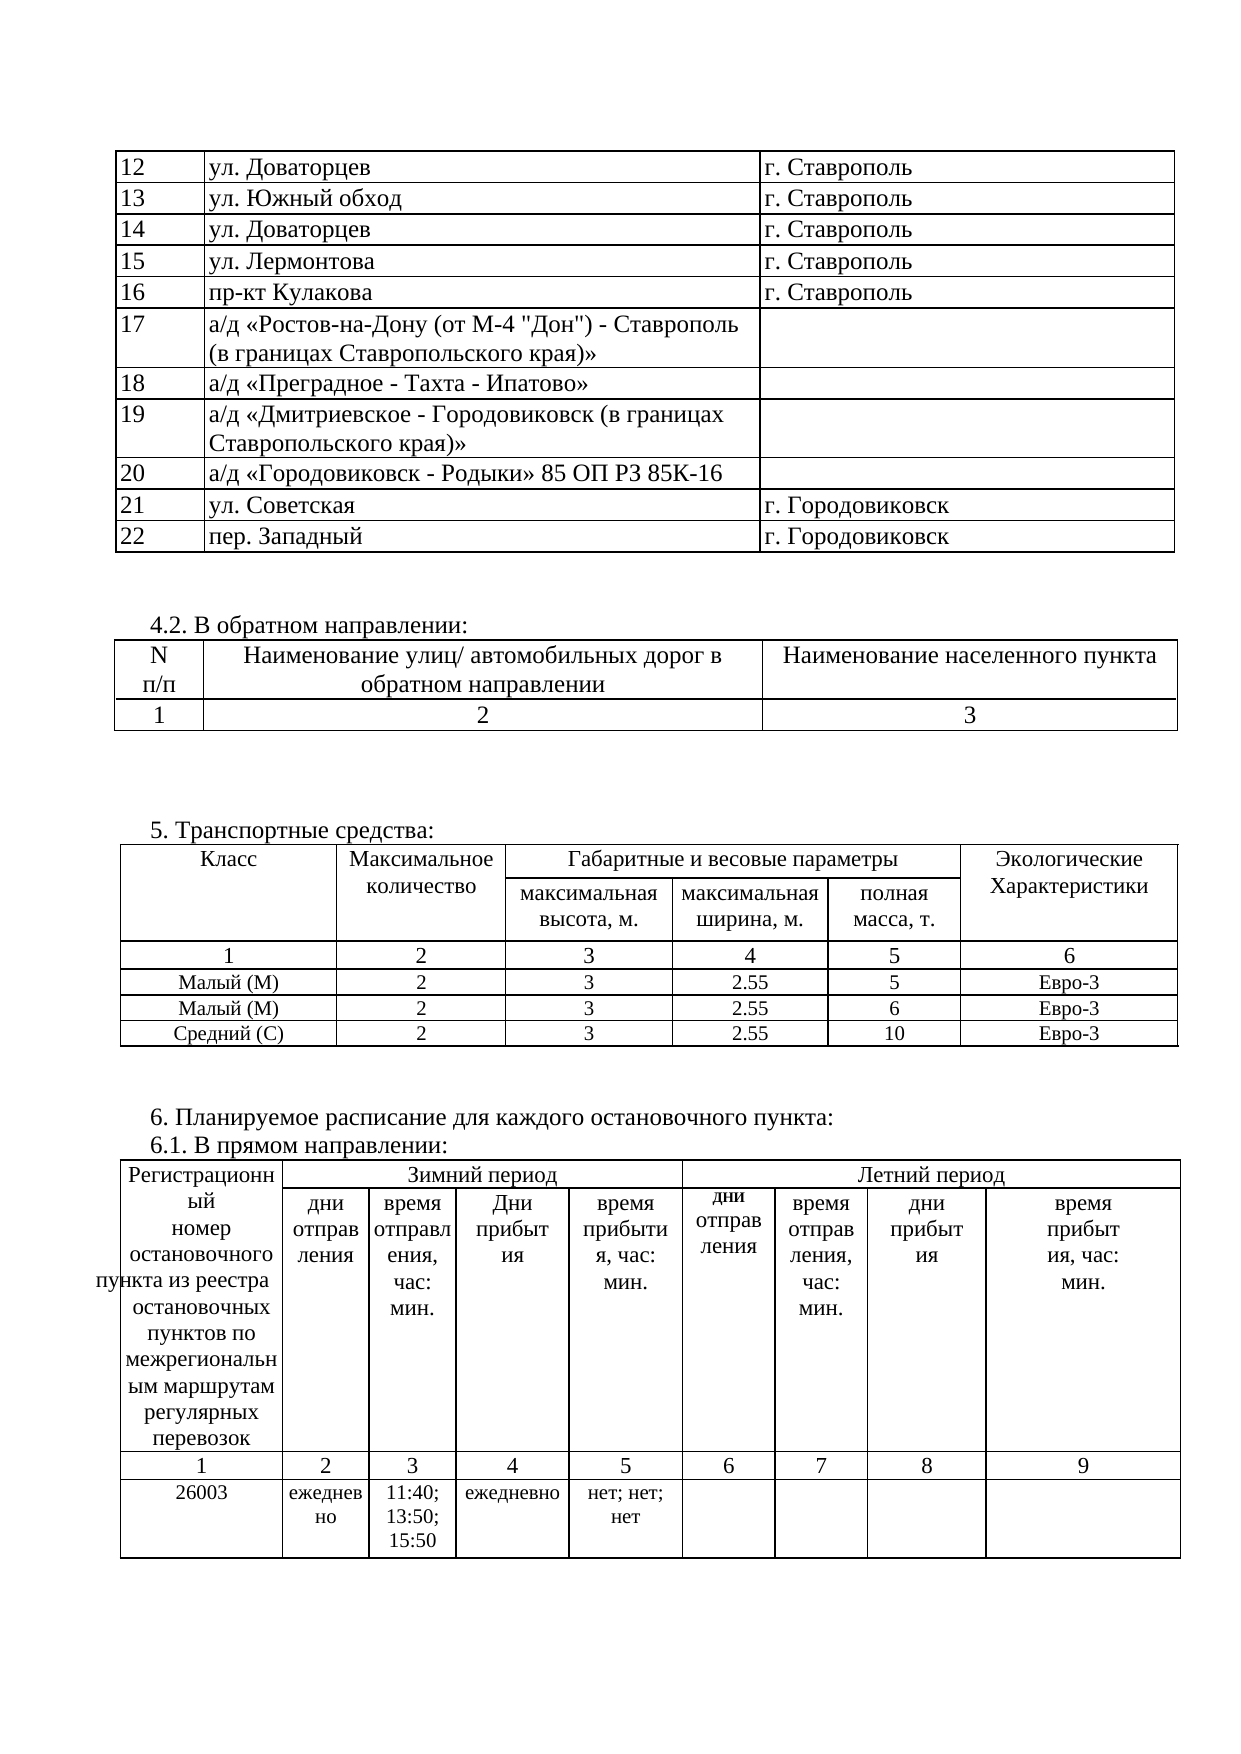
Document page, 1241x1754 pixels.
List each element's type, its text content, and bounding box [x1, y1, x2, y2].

table_cell ул. Доваторцев [205, 215, 759, 244]
table_cell 20 [117, 458, 204, 488]
table_cell г. Ставрополь [761, 277, 1174, 307]
table_cell Дни прибыт ия [457, 1189, 568, 1451]
text 5. Транспортные средства: [150, 815, 1090, 844]
table_cell 19 [117, 400, 204, 457]
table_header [121, 1161, 282, 1451]
table_cell время отправ ления, час: мин. [776, 1189, 867, 1451]
table_cell г. Ставрополь [761, 152, 1174, 181]
table_cell 2 [337, 942, 505, 968]
table_cell 3 [370, 1452, 455, 1479]
table_header N п/п [115, 641, 203, 698]
table_cell 3 [506, 970, 672, 994]
table_cell 4 [673, 942, 827, 968]
table_cell г. Ставрополь [761, 215, 1174, 244]
table_cell 4 [457, 1452, 568, 1479]
table_cell 7 [776, 1452, 867, 1479]
table_cell пр-кт Кулакова [205, 277, 759, 307]
table_cell [761, 458, 1174, 488]
table_cell 18 [117, 368, 204, 398]
table_cell ул. Доваторцев [205, 152, 759, 181]
table_cell 16 [117, 277, 204, 307]
table_cell Евро-3 [961, 996, 1177, 1019]
table_cell ежедневно [457, 1480, 568, 1557]
table_cell 12 [117, 152, 204, 181]
table_cell 5 [829, 970, 960, 994]
text 4.2. В обратном направлении: [150, 610, 1090, 639]
table_cell 14 [117, 215, 204, 244]
table_cell г. Ставрополь [761, 183, 1174, 213]
table_cell Малый (М) [121, 996, 336, 1019]
table_cell 5 [829, 942, 960, 968]
table_cell 9 [987, 1452, 1180, 1479]
table_cell 2 [204, 700, 762, 729]
table_cell 1 [121, 1452, 282, 1479]
table_cell время отправл ения, час: мин. [370, 1189, 455, 1451]
table_cell 22 [117, 521, 204, 551]
table_cell 6 [961, 942, 1177, 968]
table_cell 3 [506, 996, 672, 1019]
table_cell г. Городовиковск [761, 521, 1174, 551]
table_cell максимальная высота, м. [506, 879, 672, 940]
table_cell ул. Советская [205, 490, 759, 520]
table_cell 8 [868, 1452, 985, 1479]
table_header Класс [121, 845, 336, 940]
table_cell пер. Западный [205, 521, 759, 551]
table_cell 2.55 [673, 996, 827, 1019]
table_cell 3 [506, 1021, 672, 1045]
table_cell 15 [117, 246, 204, 276]
table_cell [761, 368, 1174, 398]
table_cell 26003 [121, 1480, 282, 1557]
table_cell [761, 400, 1174, 457]
table_cell дни прибыт ия [868, 1189, 985, 1451]
table_cell ДНИ отправ ления [683, 1189, 774, 1451]
table_cell 6 [683, 1452, 774, 1479]
table_cell 1 [115, 699, 203, 729]
table_cell дни отправ ления [283, 1189, 368, 1451]
table_cell а/д «Городовиковск - Родыки» 85 ОП РЗ 85К-16 [205, 458, 759, 488]
table_cell 2.55 [673, 1021, 827, 1045]
table_cell 13 [117, 183, 204, 213]
table_cell Евро-3 [961, 1021, 1177, 1045]
table_cell 6 [829, 996, 960, 1019]
table_header Летний период [683, 1161, 1180, 1187]
table_cell 2 [283, 1452, 368, 1479]
table_cell 21 [117, 490, 204, 520]
table_cell 10 [829, 1021, 960, 1045]
table_cell [987, 1480, 1180, 1557]
table_cell ежедневно [283, 1480, 368, 1557]
table_cell максимальная ширина, м. [673, 879, 827, 940]
table_cell [776, 1480, 867, 1557]
table_cell нет; нет; нет [570, 1480, 682, 1557]
table_cell полная масса, т. [829, 879, 960, 940]
table_cell 3 [763, 698, 1177, 729]
table_cell г. Ставрополь [761, 246, 1174, 276]
table_cell а/д «Преградное - Тахта - Ипатово» [205, 368, 759, 398]
table_cell 2 [337, 970, 505, 994]
table_cell 2 [337, 1021, 505, 1045]
table_cell Евро-3 [961, 970, 1177, 994]
table_cell 5 [570, 1452, 682, 1479]
table_cell [868, 1480, 985, 1557]
table_header Зимний период [283, 1161, 682, 1187]
table_header Наименование улиц/ автомобильных дорог в обратном направлении [204, 641, 762, 698]
table_cell время прибыти я, час: мин. [570, 1189, 682, 1451]
table_cell Средний (С) [121, 1021, 336, 1045]
table_cell ул. Южный обход [205, 183, 759, 213]
text 6.1. В прямом направлении: [150, 1131, 1090, 1159]
table_header Габаритные и весовые параметры [506, 845, 960, 877]
table_cell 11:40; 13:50; 15:50 [370, 1480, 455, 1557]
table_cell Малый (М) [121, 970, 336, 994]
table_cell а/д «Дмитриевское - Городовиковск (в границах Ставропольского края)» [205, 400, 759, 457]
table_header Экологические Характеристики [961, 845, 1177, 940]
table_cell а/д «Ростов-на-Дону (от М-4 "Дон") - Ставрополь (в границах Ставропольского края)» [205, 309, 759, 366]
table_cell [683, 1480, 774, 1557]
table_cell время прибыт ия, час: мин. [987, 1189, 1180, 1451]
table_cell 1 [121, 942, 336, 968]
table_cell 2.55 [673, 970, 827, 994]
text 6. Планируемое расписание для каждого остановочного пункта: [150, 1102, 1090, 1131]
table_header Наименование населенного пункта [763, 641, 1177, 698]
table_cell 3 [506, 942, 672, 968]
table_header Максимальное количество [337, 845, 505, 940]
table_cell г. Городовиковск [761, 490, 1174, 520]
table_cell [761, 309, 1174, 366]
table_cell 2 [337, 996, 505, 1019]
table_cell 17 [117, 309, 204, 366]
table_cell ул. Лермонтова [205, 246, 759, 276]
